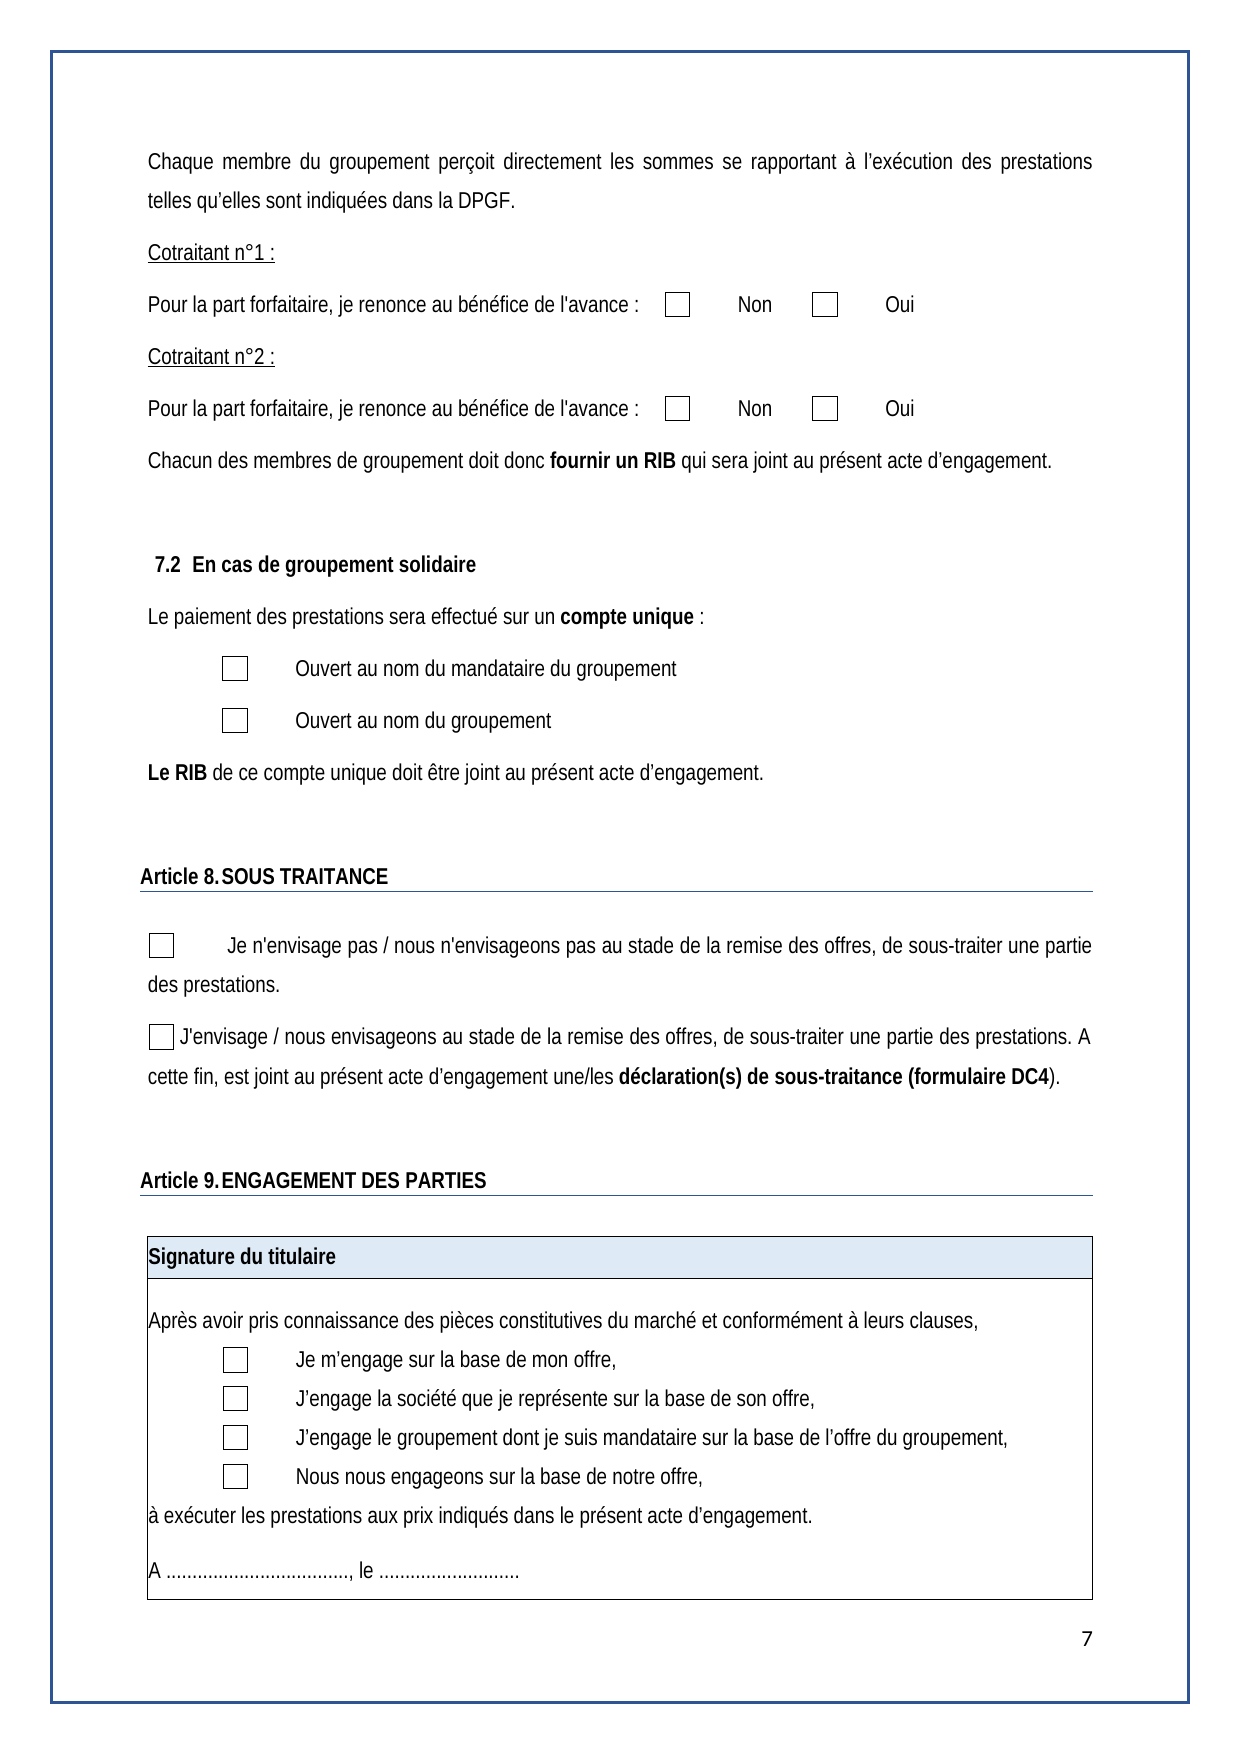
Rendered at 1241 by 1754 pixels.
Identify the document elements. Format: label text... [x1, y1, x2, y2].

text Chacun des membres de groupement doit donc fournir un RIB qui sera joint au présent acte d’engagement. [148, 447, 1093, 473]
table_header Signature du titulaire [148, 1237, 1092, 1278]
text Ouvert au nom du mandataire du groupement [148, 655, 1093, 681]
text Chaque membre du groupement perçoit directement les sommes se rapportant à l’exécution des prestations telles qu’elles sont indiquées dans la DPGF. [148, 148, 1093, 213]
text Cotraitant n°1 : [148, 239, 1093, 265]
list En cas de groupement solidaire [154, 551, 1093, 577]
list ENGAGEMENT DES PARTIES [140, 1167, 1093, 1195]
text Je n'envisage pas / nous n'envisageons pas au stade de la remise des offres, de sous-traiter une partie des prestations. [148, 932, 1093, 998]
text J'envisage / nous envisageons au stade de la remise des offres, de sous-traiter une partie des prestations. A cette fin, est joint au présent acte d’engagement une/les déclaration(s) de sous-traitance (formulaire DC4). [148, 1023, 1093, 1089]
list SOUS TRAITANCE [140, 863, 1093, 891]
text Le RIB de ce compte unique doit être joint au présent acte d’engagement. [148, 759, 1093, 785]
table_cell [148, 1279, 1092, 1599]
text Pour la part forfaitaire, je renonce au bénéfice de l'avance : Non Oui [148, 291, 1093, 317]
text Ouvert au nom du groupement [148, 707, 1093, 733]
text Cotraitant n°2 : [148, 343, 1093, 369]
text Pour la part forfaitaire, je renonce au bénéfice de l'avance : Non Oui [148, 395, 1093, 421]
text Le paiement des prestations sera effectué sur un compte unique : [148, 603, 1093, 629]
